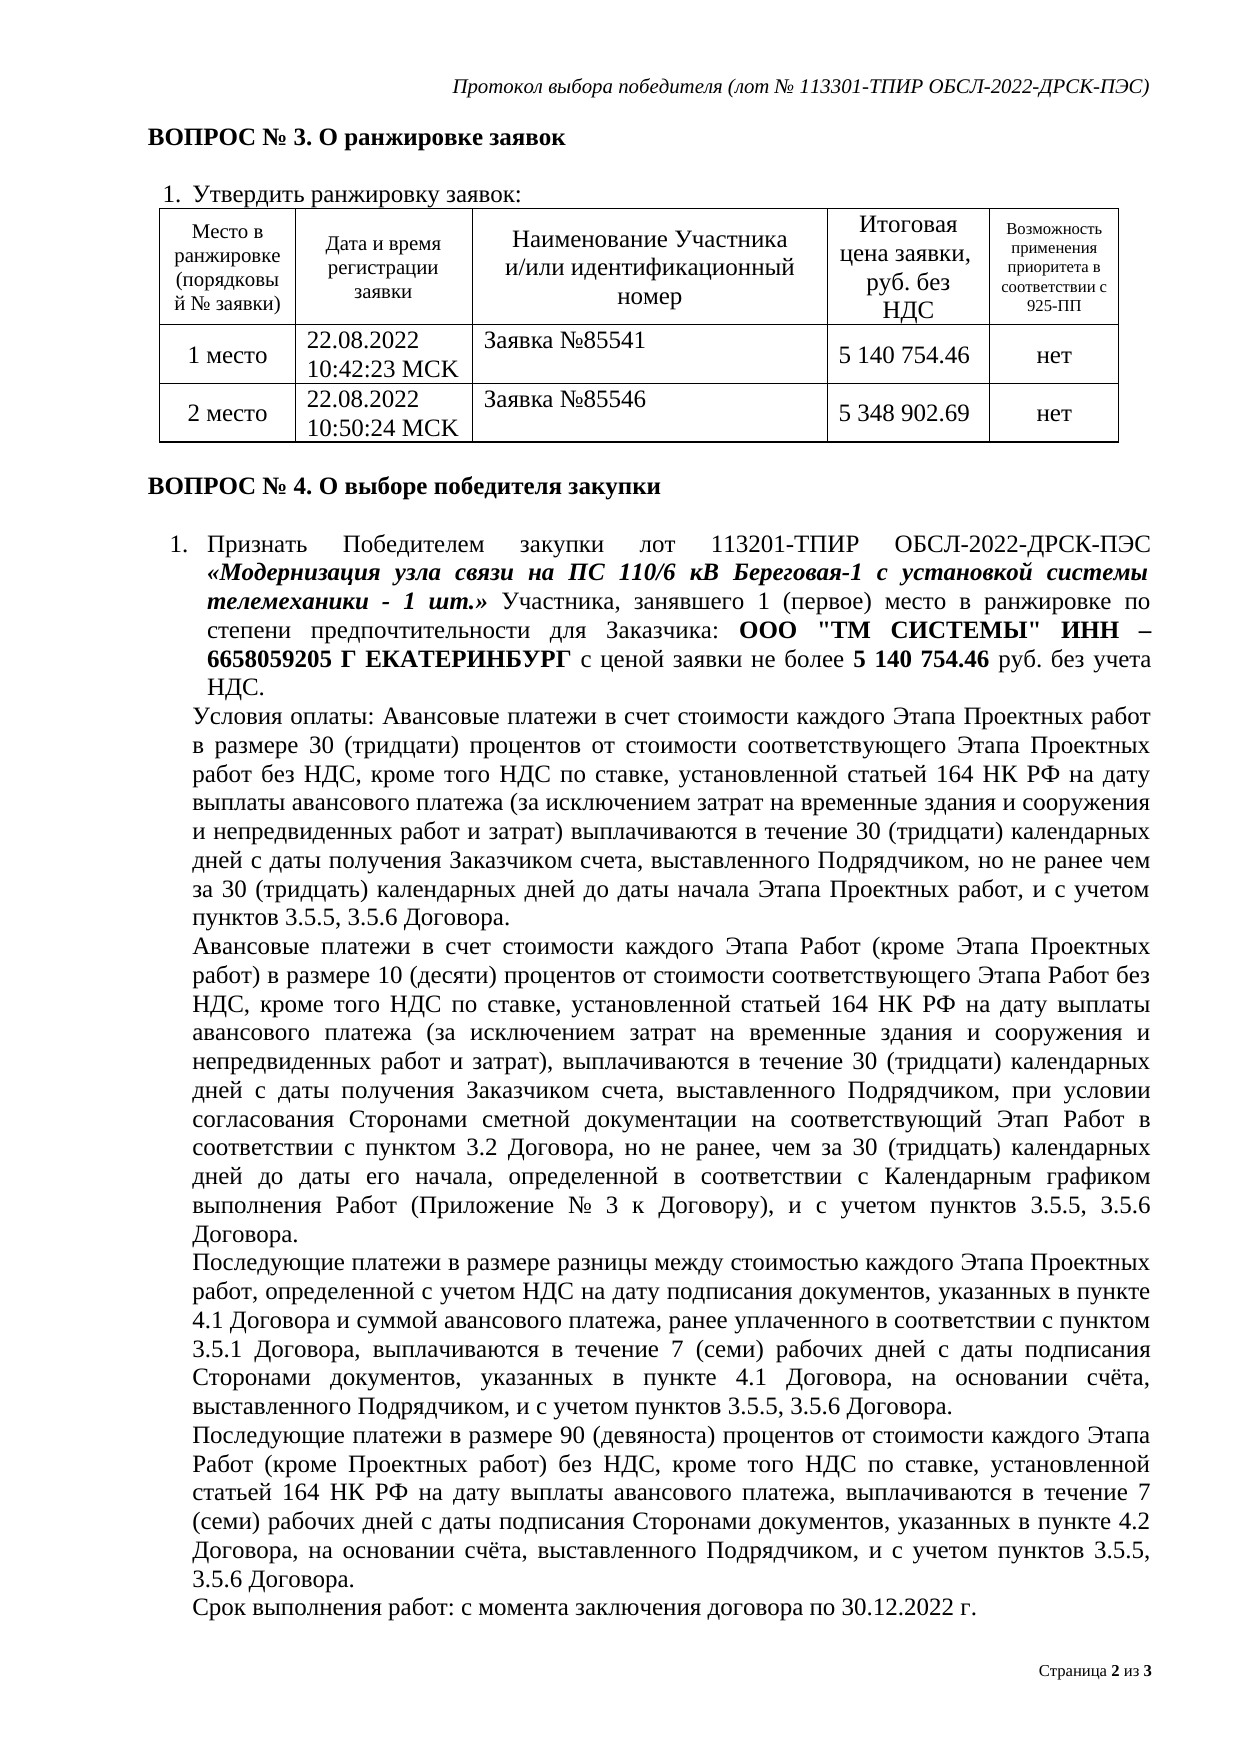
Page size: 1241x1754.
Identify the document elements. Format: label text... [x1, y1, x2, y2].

table_cell 5 348 902.69 [828, 384, 989, 441]
list Условия оплаты: Авансовые платежи в счет стоимости каждого Этапа Проектных работ в размере 30 (тридцати) процентов от стоимости соответствующего Этапа Проектных работ без НДС, кроме того НДС по ставке, установленной статьей 164 НК РФ на дату выплаты авансового платежа (за исключением затрат на временные здания и сооружения и непредвиденных работ и затрат) выплачиваются в течение 30 (тридцати) календарных дней с даты получения Заказчиком счета, выставленного Подрядчиком, но не ранее чем за 30 (тридцать) календарных дней до даты начала Этапа Проектных работ, и с учетом пунктов 3.5.5, 3.5.6 Договора. [192, 701, 1152, 931]
list Авансовые платежи в счет стоимости каждого Этапа Работ (кроме Этапа Проектных работ) в размере 10 (десяти) процентов от стоимости соответствующего Этапа Работ без НДС, кроме того НДС по ставке, установленной статьей 164 НК РФ на дату выплаты авансового платежа (за исключением затрат на временные здания и сооружения и непредвиденных работ и затрат), выплачиваются в течение 30 (тридцати) календарных дней с даты получения Заказчиком счета, выставленного Подрядчиком, при условии согласования Сторонами сметной документации на соответствующий Этап Работ в соответствии с пунктом 3.2 Договора, но не ранее, чем за 30 (тридцать) календарных дней до даты его начала, определенной в соответствии с Календарным графиком выполнения Работ (Приложение № 3 к Договору), и с учетом пунктов 3.5.5, 3.5.6 Договора. [192, 931, 1152, 1247]
table_cell 1 место [160, 325, 295, 383]
text ВОПРОС № 4. О выборе победителя закупки [148, 471, 1152, 500]
list Последующие платежи в размере разницы между стоимостью каждого Этапа Проектных работ, определенной с учетом НДС на дату подписания документов, указанных в пункте 4.1 Договора и суммой авансового платежа, ранее уплаченного в соответствии с пунктом 3.5.1 Договора, выплачиваются в течение 7 (семи) рабочих дней с даты подписания Сторонами документов, указанных в пункте 4.1 Договора, на основании счёта, выставленного Подрядчиком, и с учетом пунктов 3.5.5, 3.5.6 Договора. [192, 1247, 1152, 1420]
table_cell 22.08.2022 10:50:24 MCK [296, 384, 472, 441]
table_cell нет [990, 325, 1118, 383]
table_header Наименование Участника и/или идентификационный номер [473, 209, 827, 324]
table_cell нет [990, 384, 1118, 441]
table_header Дата и время регистрации заявки [296, 209, 472, 324]
list Признать Победителем закупки лот 113201-ТПИР ОБСЛ-2022-ДРСК-ПЭС «Модернизация узла связи на ПС 110/6 кВ Береговая-1 с установкой системы телемеханики - 1 шт.» Участника, занявшего 1 (первое) место в ранжировке по степени предпочтительности для Заказчика: ООО "ТМ СИСТЕМЫ" ИНН – 6658059205 Г ЕКАТЕРИНБУРГ с ценой заявки не более 5 140 754.46 руб. без учета НДС. [169, 529, 1152, 701]
table_cell Заявка №85546 [473, 384, 827, 441]
table_cell 22.08.2022 10:42:23 MCK [296, 325, 472, 383]
table_cell 2 место [160, 384, 295, 441]
text ВОПРОС № 3. О ранжировке заявок [148, 122, 1152, 151]
table_cell 5 140 754.46 [828, 325, 989, 383]
table_cell Заявка №85541 [473, 325, 827, 383]
list Срок выполнения работ: с момента заключения договора по 30.12.2022 г. [192, 1592, 1152, 1621]
list Утвердить ранжировку заявок: [162, 179, 1152, 208]
table_header Возможность применения приоритета в соответствии с 925-ПП [990, 209, 1118, 324]
table_header Итоговая цена заявки, руб. без НДС [828, 209, 989, 324]
list Последующие платежи в размере 90 (девяноста) процентов от стоимости каждого Этапа Работ (кроме Проектных работ) без НДС, кроме того НДС по ставке, установленной статьей 164 НК РФ на дату выплаты авансового платежа, выплачиваются в течение 7 (семи) рабочих дней с даты подписания Сторонами документов, указанных в пункте 4.2 Договора, на основании счёта, выставленного Подрядчиком, и с учетом пунктов 3.5.5, 3.5.6 Договора. [192, 1420, 1152, 1592]
table_header Место в ранжировке (порядковый № заявки) [160, 209, 295, 324]
